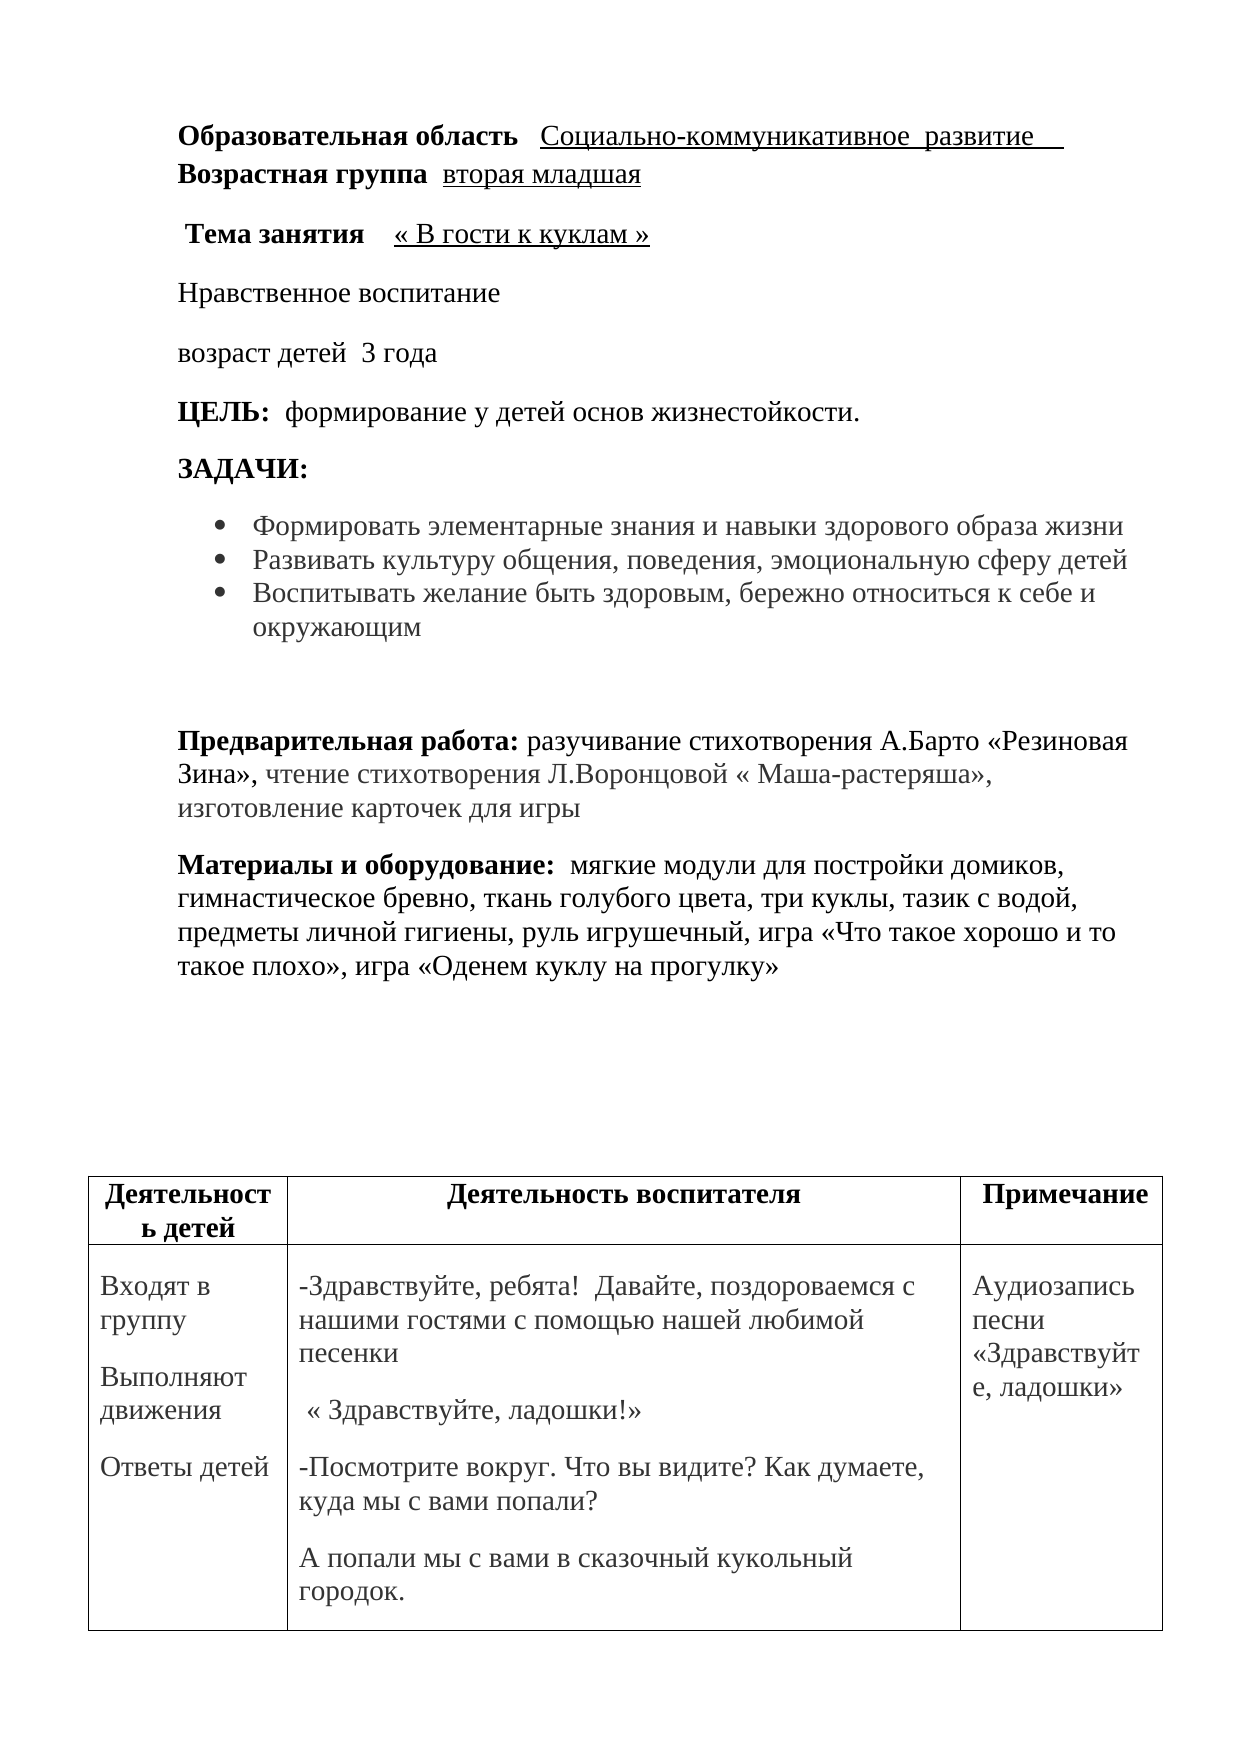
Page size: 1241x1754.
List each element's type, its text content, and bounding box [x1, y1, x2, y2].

list Развивать культуру общения, поведения, эмоциональную сферу детей [215, 542, 1152, 575]
text Образовательная область Социально-коммуникативное развитие Возрастная группа вторая младшая [177, 118, 1152, 190]
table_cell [961, 1245, 1162, 1630]
table_header Деятельность детей [89, 1177, 287, 1244]
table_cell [288, 1245, 960, 1630]
list Воспитывать желание быть здоровым, бережно относиться к себе и окружающим [215, 575, 1152, 643]
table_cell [89, 1245, 287, 1630]
text возраст детей 3 года [177, 335, 1152, 368]
text ЗАДАЧИ: [177, 451, 1152, 485]
text Предварительная работа: разучивание стихотворения А.Барто «Резиновая Зина», чтение стихотворения Л.Воронцовой « Маша-растеряша», изготовление карточек для игры [177, 723, 1152, 824]
list Формировать элементарные знания и навыки здорового образа жизни [215, 508, 1152, 542]
table_header Примечание [961, 1177, 1162, 1244]
text Нравственное воспитание [177, 275, 1152, 309]
table_header Деятельность воспитателя [288, 1177, 960, 1244]
text ЦЕЛЬ: формирование у детей основ жизнестойкости. [177, 394, 1152, 428]
text Материалы и оборудование: мягкие модули для постройки домиков, гимнастическое бревно, ткань голубого цвета, три куклы, тазик с водой, предметы личной гигиены, руль игрушечный, игра «Что такое хорошо и то такое плохо», игра «Оденем куклу на прогулку» [177, 847, 1152, 981]
text Тема занятия « В гости к куклам » [177, 216, 1152, 249]
